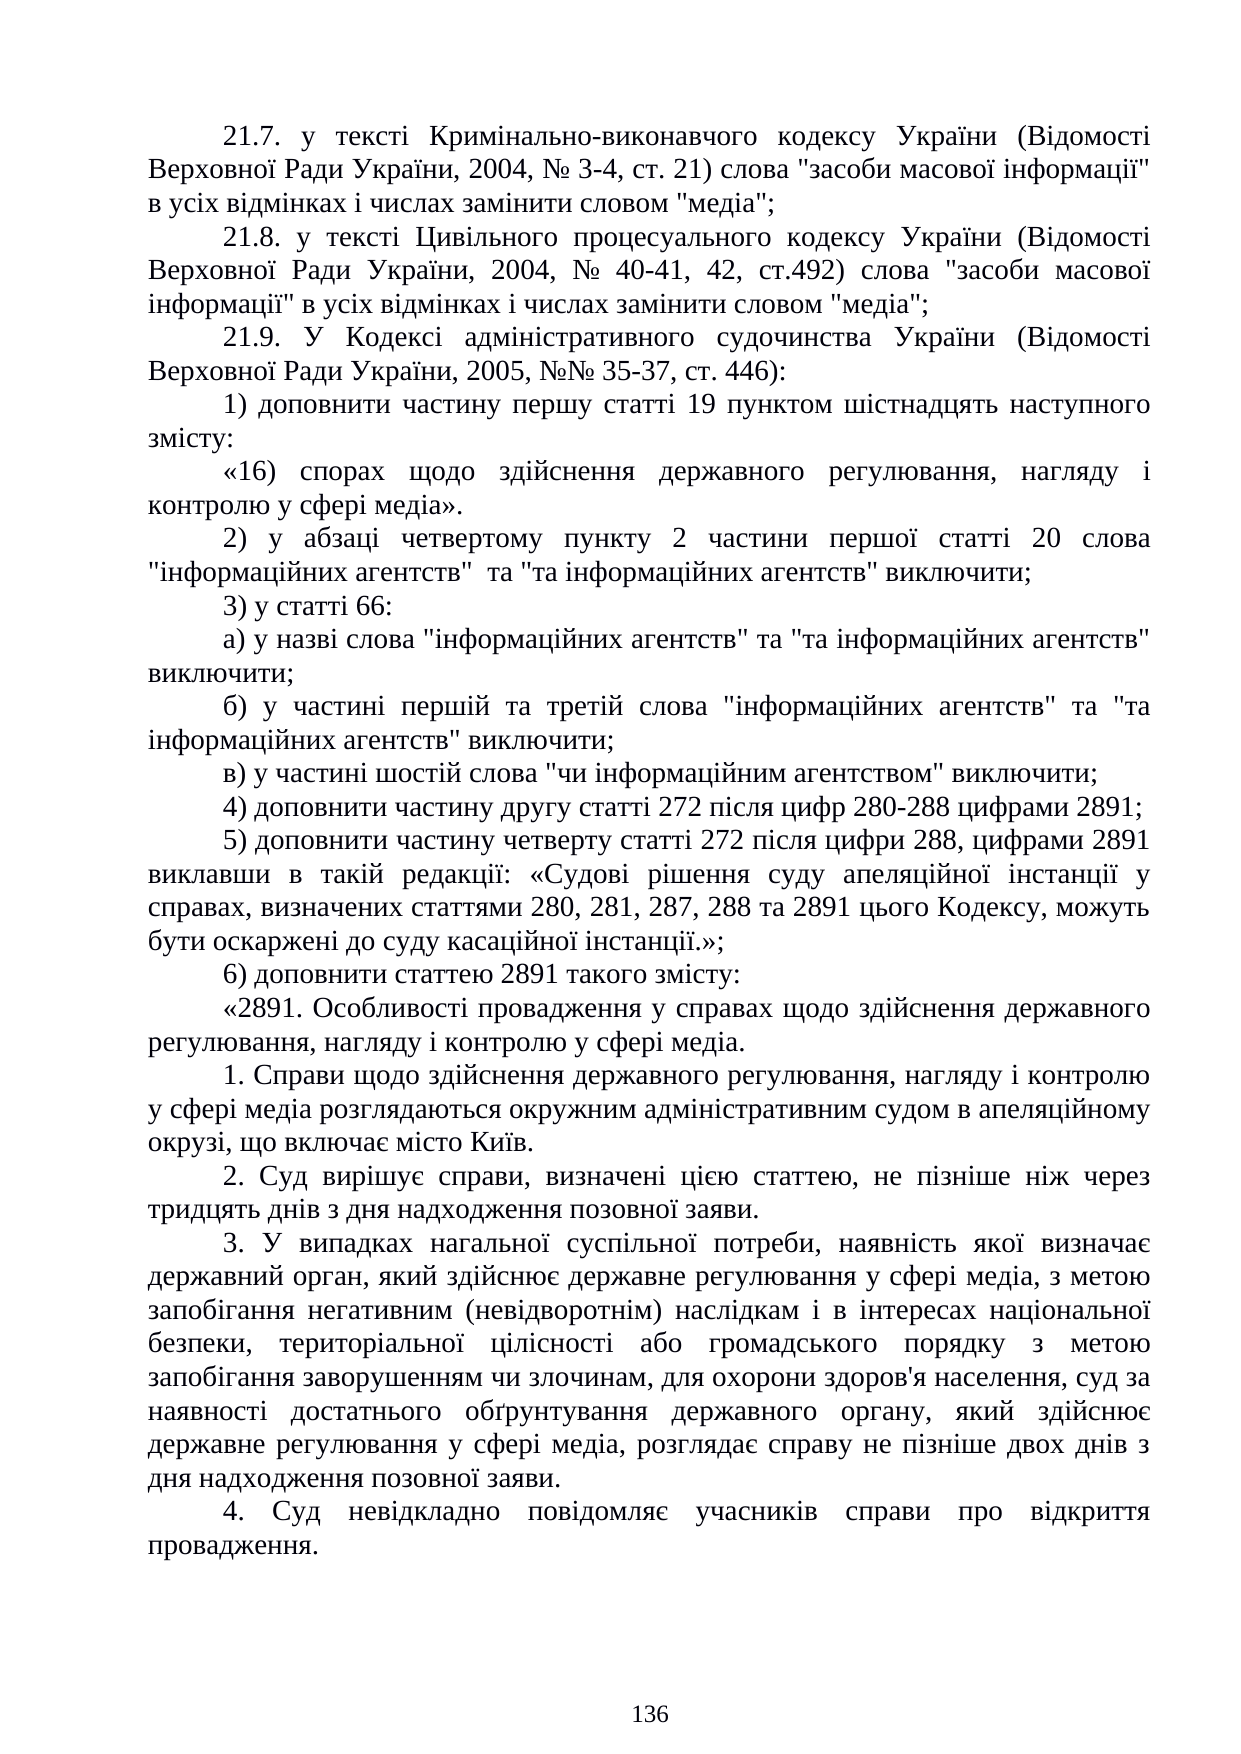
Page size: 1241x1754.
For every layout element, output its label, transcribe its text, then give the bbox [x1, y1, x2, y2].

text 6) доповнити статтею 2891 такого змісту: [148, 957, 1152, 990]
text 2. Суд вирішує справи, визначені цією статтею, не пізніше ніж через тридцять днів з дня надходження позовної заяви. [148, 1158, 1152, 1225]
text в) у частині шостій слова "чи інформаційним агентством" виключити; [148, 755, 1152, 789]
text 3. У випадках нагальної суспільної потреби, наявність якої визначає державний орган, який здійснює державне регулювання у сфері медіа, з метою запобігання негативним (невідворотнім) наслідкам і в інтересах національної безпеки, територіальної цілісності або громадського порядку з метою запобігання заворушенням чи злочинам, для охорони здоров'я населення, суд за наявності достатнього обґрунтування державного органу, який здійснює державне регулювання у сфері медіа, розглядає справу не пізніше двох днів з дня надходження позовної заяви. [148, 1225, 1152, 1493]
text «16) спорах щодо здійснення державного регулювання, нагляду і контролю у сфері медіа». [148, 453, 1152, 521]
text 21.7. у тексті Кримінально-виконавчого кодексу України (Відомості Верховної Ради України, 2004, № 3-4, ст. 21) слова "засоби масової інформації" в усіх відмінках і числах замінити словом "медіа"; [148, 118, 1152, 219]
text 5) доповнити частину четверту статті 272 після цифри 288, цифрами 2891 виклавши в такій редакції: «Судові рішення суду апеляційної інстанції у справах, визначених статтями 280, 281, 287, 288 та 2891 цього Кодексу, можуть бути оскаржені до суду касаційної інстанції.»; [148, 822, 1152, 957]
text 4. Суд невідкладно повідомляє учасників справи про відкриття провадження. [148, 1493, 1152, 1560]
text «2891. Особливості провадження у справах щодо здійснення державного регулювання, нагляду і контролю у сфері медіа. [148, 990, 1152, 1057]
text 1. Справи щодо здійснення державного регулювання, нагляду і контролю у сфері медіа розглядаються окружним адміністративним судом в апеляційному окрузі, що включає місто Київ. [148, 1057, 1152, 1158]
text 2) у абзаці четвертому пункту 2 частини першої статті 20 слова "інформаційних агентств" та "та інформаційних агентств" виключити; [148, 521, 1152, 588]
text 21.9. У Кодексі адміністративного судочинства України (Відомості Верховної Ради України, 2005, №№ 35-37, ст. 446): [148, 319, 1152, 386]
text б) у частині першій та третій слова "інформаційних агентств" та "та інформаційних агентств" виключити; [148, 688, 1152, 755]
text а) у назві слова "інформаційних агентств" та "та інформаційних агентств" виключити; [148, 621, 1152, 688]
text 4) доповнити частину другу статті 272 після цифр 280-288 цифрами 2891; [148, 789, 1152, 822]
text 21.8. у тексті Цивільного процесуального кодексу України (Відомості Верховної Ради України, 2004, № 40-41, 42, ст.492) слова "засоби масової інформації" в усіх відмінках і числах замінити словом "медіа"; [148, 219, 1152, 319]
text 1) доповнити частину першу статті 19 пунктом шістнадцять наступного змісту: [148, 386, 1152, 453]
text 3) у статті 66: [148, 588, 1152, 621]
